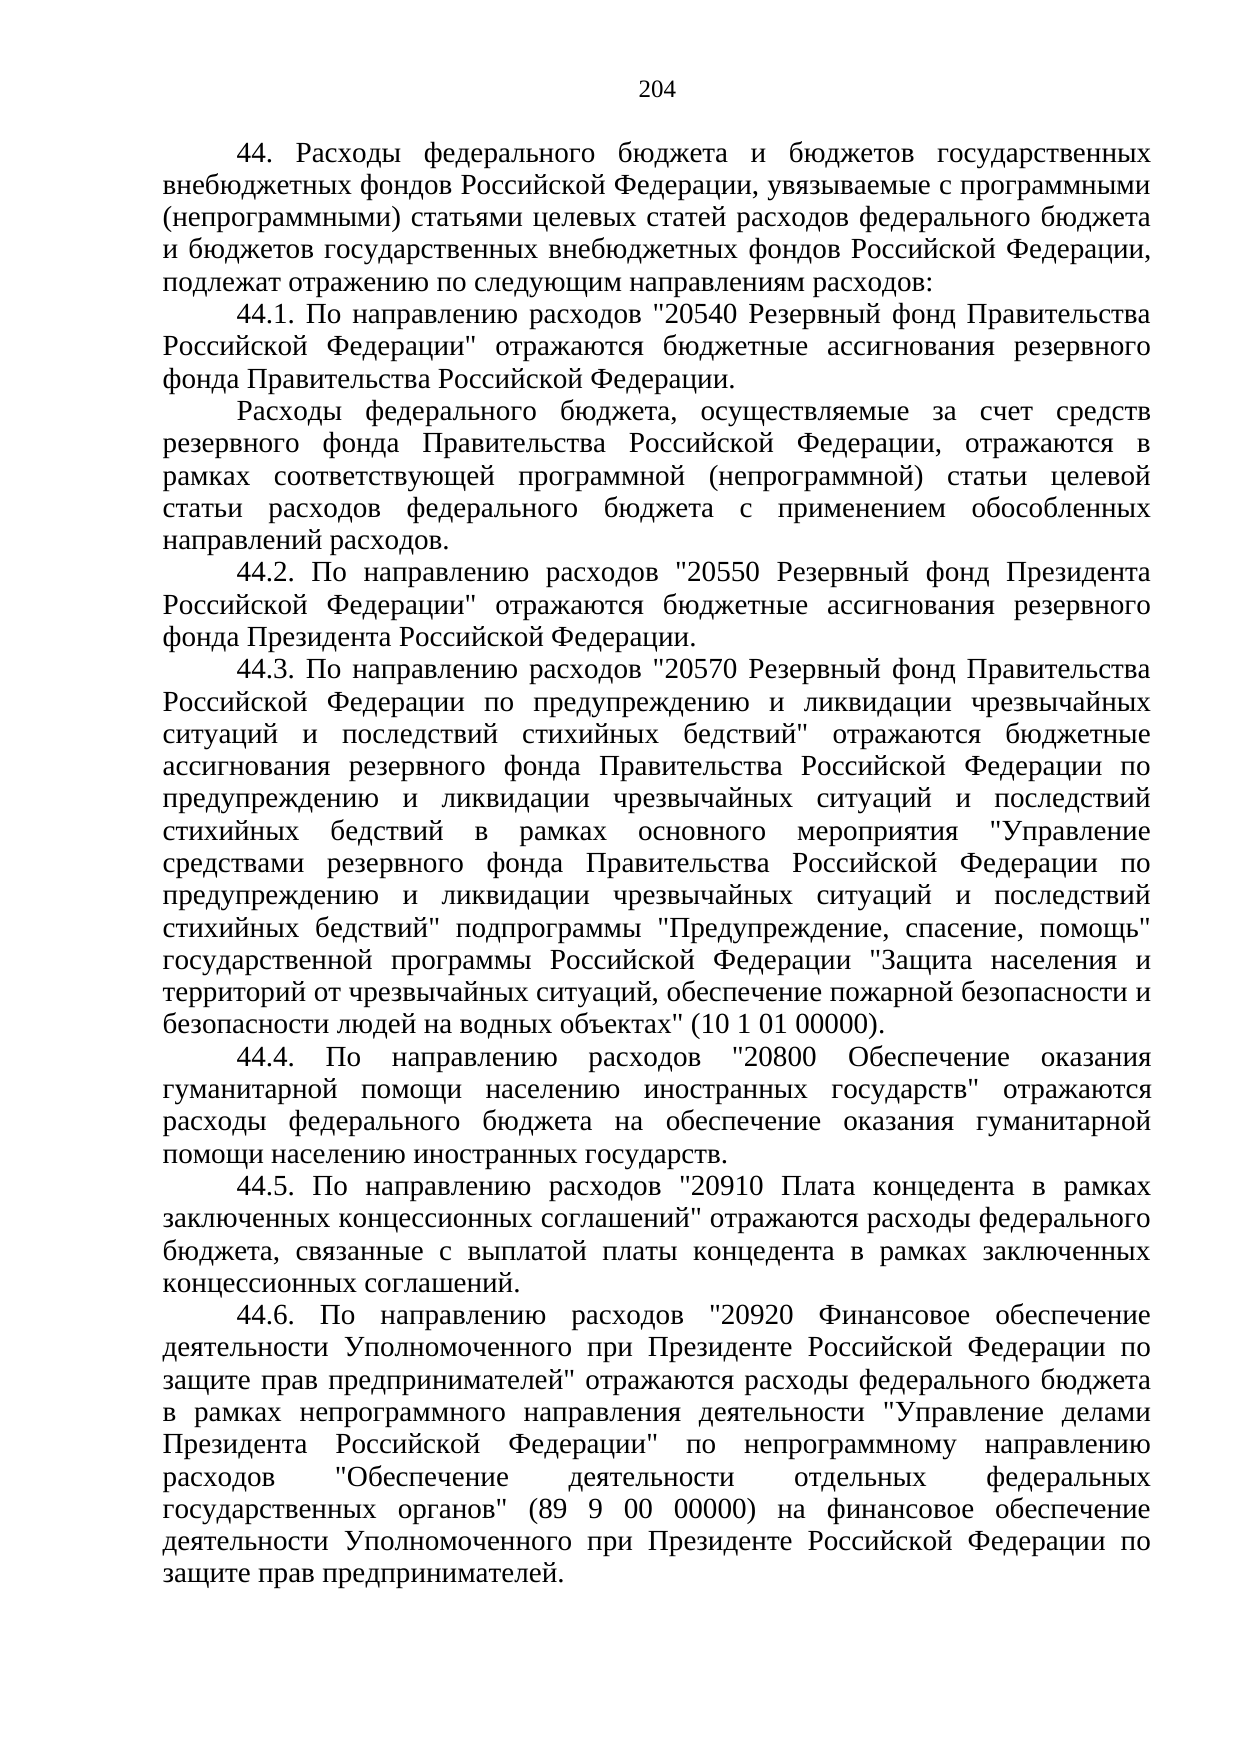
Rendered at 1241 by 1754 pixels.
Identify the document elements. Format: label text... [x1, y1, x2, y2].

text 44.2. По направлению расходов "20550 Резервный фонд Президента Российской Федерации" отражаются бюджетные ассигнования резервного фонда Президента Российской Федерации. [162, 556, 1152, 653]
text 44.6. По направлению расходов "20920 Финансовое обеспечение деятельности Уполномоченного при Президенте Российской Федерации по защите прав предпринимателей" отражаются расходы федерального бюджета в рамках непрограммного направления деятельности "Управление делами Президента Российской Федерации" по непрограммному направлению расходов "Обеспечение деятельности отдельных федеральных государственных органов" (89 9 00 00000) на финансовое обеспечение деятельности Уполномоченного при Президенте Российской Федерации по защите прав предпринимателей. [162, 1299, 1152, 1589]
text 44. Расходы федерального бюджета и бюджетов государственных внебюджетных фондов Российской Федерации, увязываемые с программными (непрограммными) статьями целевых статей расходов федерального бюджета и бюджетов государственных внебюджетных фондов Российской Федерации, подлежат отражению по следующим направлениям расходов: [162, 136, 1152, 298]
text Расходы федерального бюджета, осуществляемые за счет средств резервного фонда Правительства Российской Федерации, отражаются в рамках соответствующей программной (непрограммной) статьи целевой статьи расходов федерального бюджета с применением обособленных направлений расходов. [162, 394, 1152, 556]
text 44.5. По направлению расходов "20910 Плата концедента в рамках заключенных концессионных соглашений" отражаются расходы федерального бюджета, связанные с выплатой платы концедента в рамках заключенных концессионных соглашений. [162, 1169, 1152, 1299]
text 44.4. По направлению расходов "20800 Обеспечение оказания гуманитарной помощи населению иностранных государств" отражаются расходы федерального бюджета на обеспечение оказания гуманитарной помощи населению иностранных государств. [162, 1040, 1152, 1169]
text 44.1. По направлению расходов "20540 Резервный фонд Правительства Российской Федерации" отражаются бюджетные ассигнования резервного фонда Правительства Российской Федерации. [162, 298, 1152, 394]
text 44.3. По направлению расходов "20570 Резервный фонд Правительства Российской Федерации по предупреждению и ликвидации чрезвычайных ситуаций и последствий стихийных бедствий" отражаются бюджетные ассигнования резервного фонда Правительства Российской Федерации по предупреждению и ликвидации чрезвычайных ситуаций и последствий стихийных бедствий в рамках основного мероприятия "Управление средствами резервного фонда Правительства Российской Федерации по предупреждению и ликвидации чрезвычайных ситуаций и последствий стихийных бедствий" подпрограммы "Предупреждение, спасение, помощь" государственной программы Российской Федерации "Защита населения и территорий от чрезвычайных ситуаций, обеспечение пожарной безопасности и безопасности людей на водных объектах" (10 1 01 00000). [162, 653, 1152, 1040]
